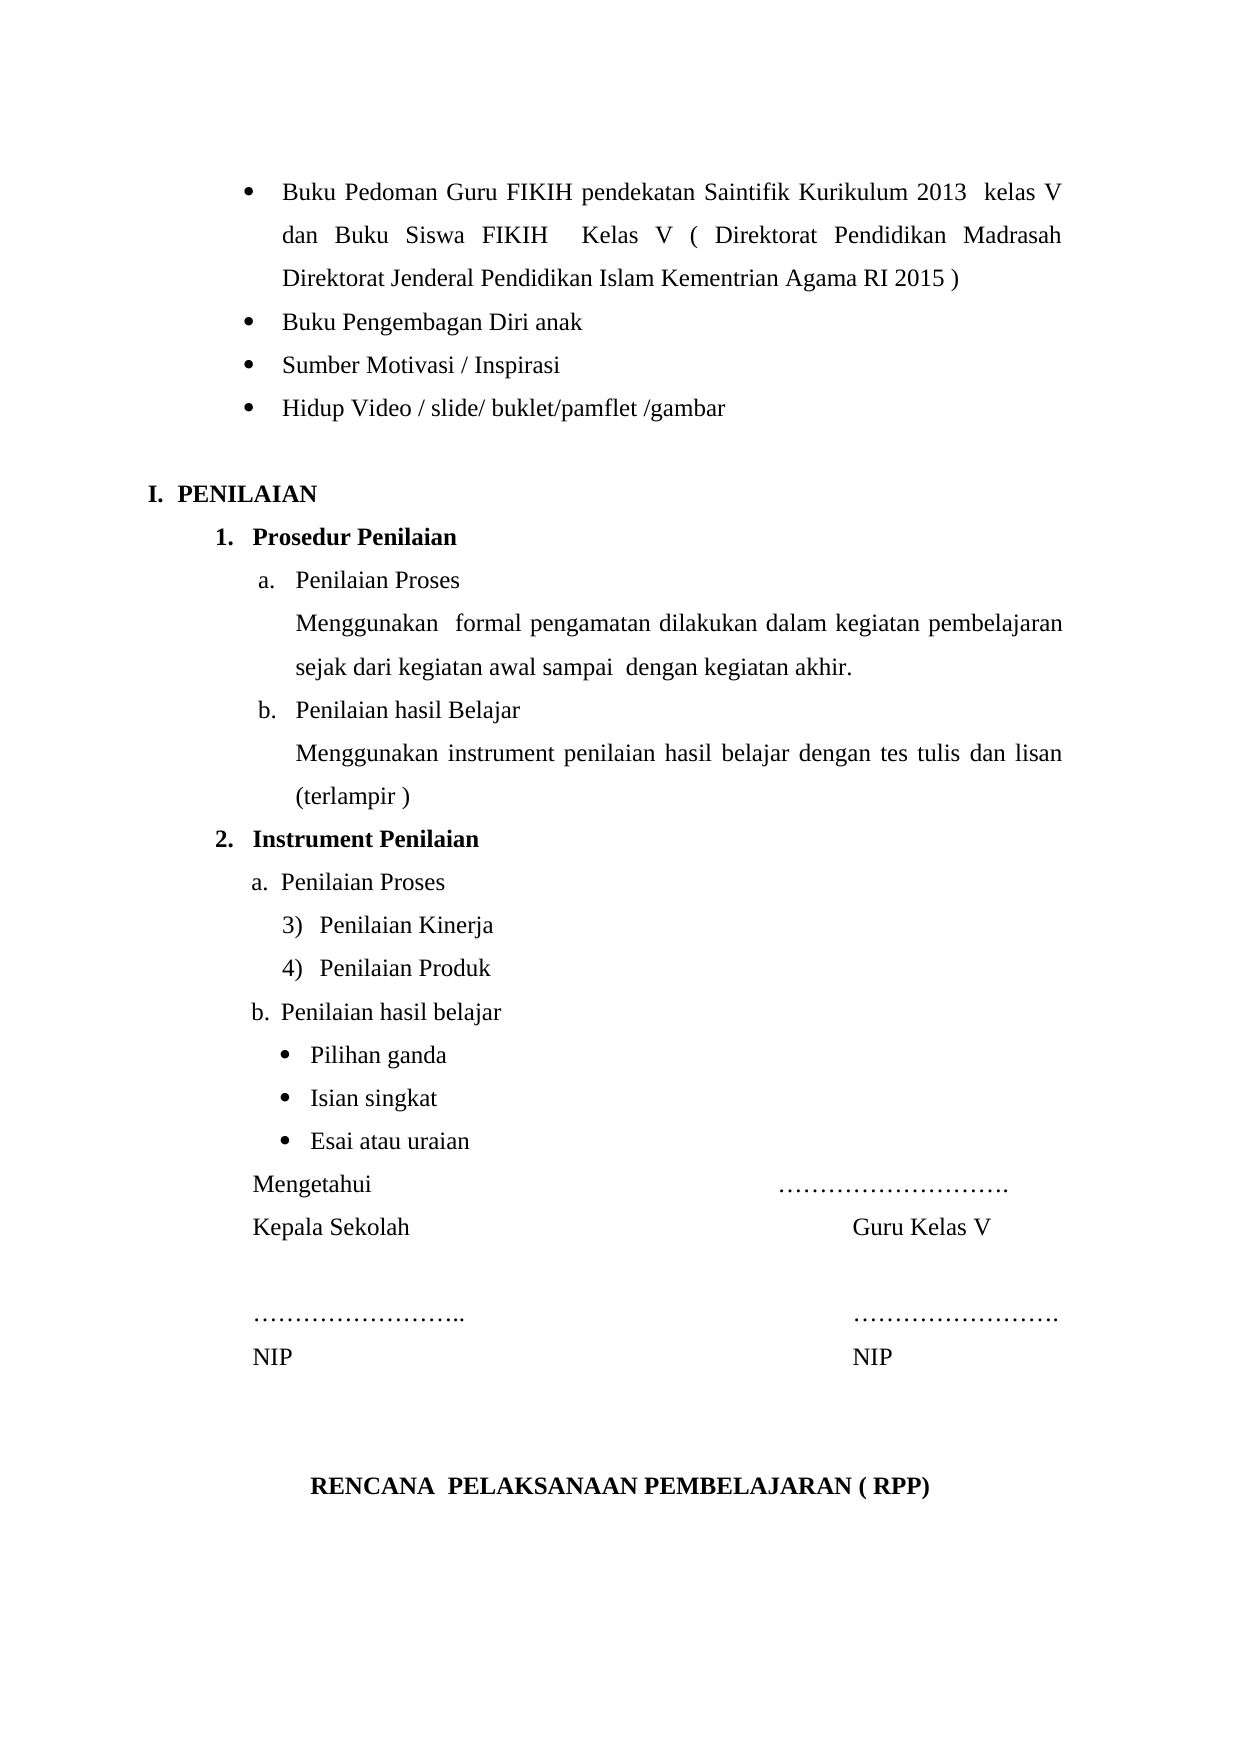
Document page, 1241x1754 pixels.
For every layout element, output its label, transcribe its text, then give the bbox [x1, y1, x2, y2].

list Penilaian hasil belajar [251, 997, 1063, 1025]
text Mengetahui ………………………. [252, 1169, 1063, 1198]
list Penilaian Proses [251, 867, 1063, 896]
list Penilaian Produk [282, 953, 1063, 982]
list Prosedur Penilaian [215, 522, 1063, 551]
text …………………….. ……………………. [252, 1298, 1063, 1327]
list Penilaian hasil Belajar [258, 695, 1063, 723]
list Buku Pedoman Guru FIKIH pendekatan Saintifik Kurikulum 2013 kelas V dan Buku Siswa FIKIH Kelas V ( Direktorat Pendidikan Madrasah Direktorat Jenderal Pendidikan Islam Kementrian Agama RI 2015 ) [244, 177, 1063, 292]
list Sumber Motivasi / Inspirasi [244, 350, 1063, 378]
list Instrument Penilaian [215, 824, 1063, 853]
list Buku Pengembagan Diri anak [244, 307, 1063, 335]
text Kepala Sekolah Guru Kelas V [252, 1212, 1063, 1241]
text RENCANA PELAKSANAAN PEMBELAJARAN ( RPP) [177, 1471, 1063, 1500]
list Hidup Video / slide/ buklet/pamflet /gambar [244, 393, 1063, 422]
list Isian singkat [281, 1083, 1063, 1112]
list PENILAIAN [148, 479, 1063, 508]
list Esai atau uraian [281, 1126, 1063, 1155]
list Menggunakan instrument penilaian hasil belajar dengan tes tulis dan lisan (terlampir ) [295, 738, 1063, 810]
text NIP NIP [252, 1342, 1063, 1370]
list Menggunakan formal pengamatan dilakukan dalam kegiatan pembelajaran sejak dari kegiatan awal sampai dengan kegiatan akhir. [295, 608, 1063, 680]
list Penilaian Kinerja [282, 910, 1063, 939]
list Penilaian Proses [258, 565, 1063, 594]
list Pilihan ganda [281, 1040, 1063, 1068]
